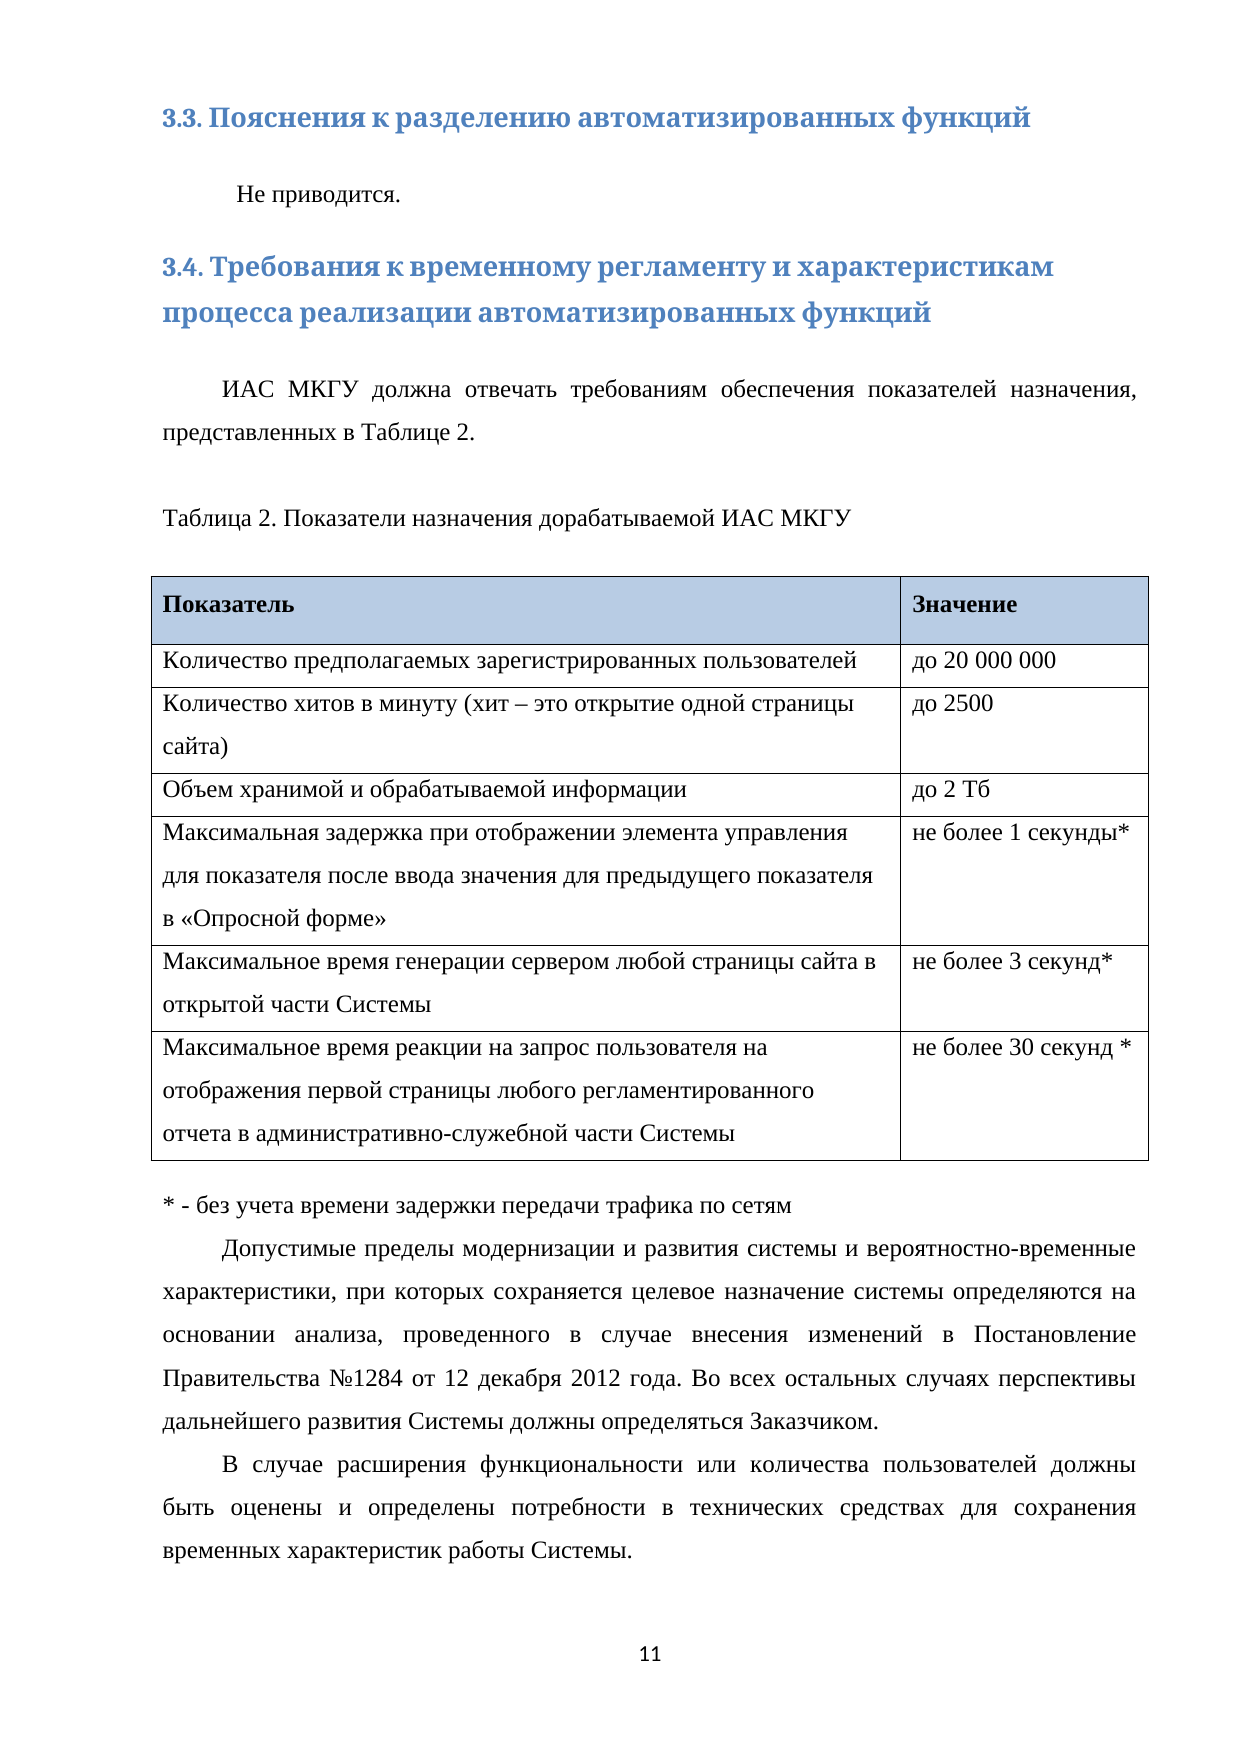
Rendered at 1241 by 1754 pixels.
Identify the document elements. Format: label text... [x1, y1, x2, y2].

subtitle 3.4. Требования к временному регламенту и характеристикам процесса реализации автоматизированных функций [162, 252, 1137, 329]
table_cell до 20 000 000 [901, 645, 1148, 687]
list Не приводится. [162, 179, 1137, 208]
subtitle 3.3. Пояснения к разделению автоматизированных функций [162, 103, 1137, 134]
table_cell Объем хранимой и обрабатываемой информации [152, 774, 900, 816]
table_cell Максимальная задержка при отображении элемента управления для показателя после ввода значения для предыдущего показателя в «Опросной форме» [152, 817, 900, 945]
table_cell не более 3 секунд* [901, 946, 1148, 1031]
table_header Значение [901, 577, 1148, 644]
table_cell не более 30 секунд * [901, 1032, 1148, 1160]
table_cell до 2500 [901, 688, 1148, 773]
text Таблица 2. Показатели назначения дорабатываемой ИАС МКГУ [162, 503, 1137, 532]
table_cell Максимальное время генерации сервером любой страницы сайта в открытой части Системы [152, 946, 900, 1031]
table_cell Максимальное время реакции на запрос пользователя на отображения первой страницы любого регламентированного отчета в административно-служебной части Системы [152, 1032, 900, 1160]
text В случае расширения функциональности или количества пользователей должны быть оценены и определены потребности в технических средствах для сохранения временных характеристик работы Системы. [162, 1449, 1137, 1564]
text Допустимые пределы модернизации и развития системы и вероятностно-временные характеристики, при которых сохраняется целевое назначение системы определяются на основании анализа, проведенного в случае внесения изменений в Постановление Правительства №1284 от 12 декабря 2012 года. Во всех остальных случаях перспективы дальнейшего развития Системы должны определяться Заказчиком. [162, 1233, 1137, 1434]
table_cell Количество хитов в минуту (хит – это открытие одной страницы сайта) [152, 688, 900, 773]
table_cell не более 1 секунды* [901, 817, 1148, 945]
table_cell до 2 Тб [901, 774, 1148, 816]
table_header Показатель [152, 577, 900, 644]
table_cell Количество предполагаемых зарегистрированных пользователей [152, 645, 900, 687]
text ИАС МКГУ должна отвечать требованиям обеспечения показателей назначения, представленных в Таблице 2. [162, 374, 1137, 446]
text * - без учета времени задержки передачи трафика по сетям [162, 1190, 1137, 1219]
